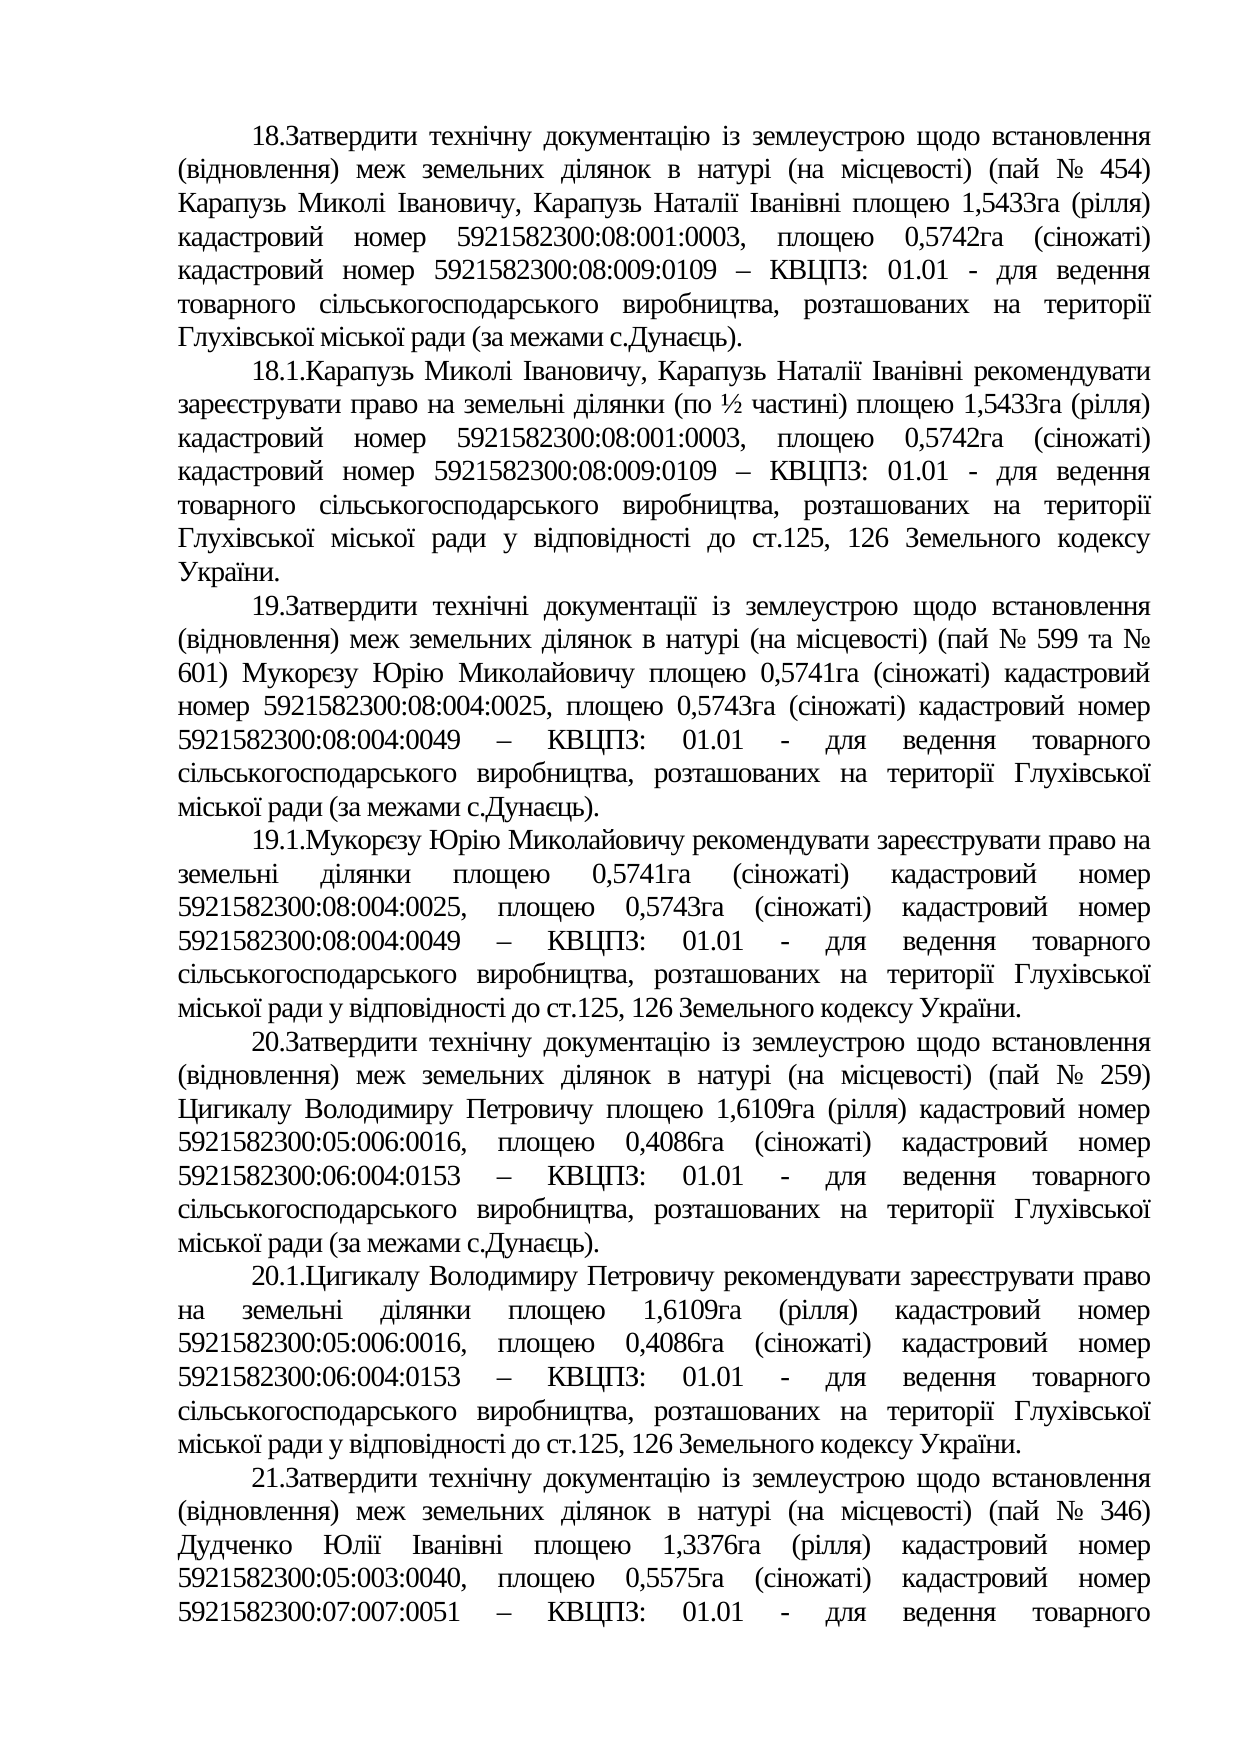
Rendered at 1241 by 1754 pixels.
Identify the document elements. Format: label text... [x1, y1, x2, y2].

text 20.Затвердити технічну документацію із землеустрою щодо встановлення (відновлення) меж земельних ділянок в натурі (на місцевості) (пай № 259) Цигикалу Володимиру Петровичу площею 1,6109га (рілля) кадастровий номер 5921582300:05:006:0016, площею 0,4086га (сіножаті) кадастровий номер 5921582300:06:004:0153 – КВЦПЗ: 01.01 - для ведення товарного сільськогосподарського виробництва, розташованих на території Глухівської міської ради (за межами с.Дунаєць). [177, 1024, 1152, 1258]
text 18.Затвердити технічну документацію із землеустрою щодо встановлення (відновлення) меж земельних ділянок в натурі (на місцевості) (пай № 454) Карапузь Миколі Івановичу, Карапузь Наталії Іванівні площею 1,5433га (рілля) кадастровий номер 5921582300:08:001:0003, площею 0,5742га (сіножаті) кадастровий номер 5921582300:08:009:0109 – КВЦПЗ: 01.01 - для ведення товарного сільськогосподарського виробництва, розташованих на території Глухівської міської ради (за межами с.Дунаєць). [177, 118, 1152, 353]
text 18.1.Карапузь Миколі Івановичу, Карапузь Наталії Іванівні рекомендувати зареєструвати право на земельні ділянки (по ½ частині) площею 1,5433га (рілля) кадастровий номер 5921582300:08:001:0003, площею 0,5742га (сіножаті) кадастровий номер 5921582300:08:009:0109 – КВЦПЗ: 01.01 - для ведення товарного сільськогосподарського виробництва, розташованих на території Глухівської міської ради у відповідності до ст.125, 126 Земельного кодексу України. [177, 353, 1152, 588]
text 19.Затвердити технічні документації із землеустрою щодо встановлення (відновлення) меж земельних ділянок в натурі (на місцевості) (пай № 599 та № 601) Мукорєзу Юрію Миколайовичу площею 0,5741га (сіножаті) кадастровий номер 5921582300:08:004:0025, площею 0,5743га (сіножаті) кадастровий номер 5921582300:08:004:0049 – КВЦПЗ: 01.01 - для ведення товарного сільськогосподарського виробництва, розташованих на території Глухівської міської ради (за межами с.Дунаєць). [177, 588, 1152, 822]
text 19.1.Мукорєзу Юрію Миколайовичу рекомендувати зареєструвати право на земельні ділянки площею 0,5741га (сіножаті) кадастровий номер 5921582300:08:004:0025, площею 0,5743га (сіножаті) кадастровий номер 5921582300:08:004:0049 – КВЦПЗ: 01.01 - для ведення товарного сільськогосподарського виробництва, розташованих на території Глухівської міської ради у відповідності до ст.125, 126 Земельного кодексу України. [177, 822, 1152, 1024]
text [177, 1460, 1152, 1627]
text 20.1.Цигикалу Володимиру Петровичу рекомендувати зареєструвати право на земельні ділянки площею 1,6109га (рілля) кадастровий номер 5921582300:05:006:0016, площею 0,4086га (сіножаті) кадастровий номер 5921582300:06:004:0153 – КВЦПЗ: 01.01 - для ведення товарного сільськогосподарського виробництва, розташованих на території Глухівської міської ради у відповідності до ст.125, 126 Земельного кодексу України. [177, 1258, 1152, 1460]
